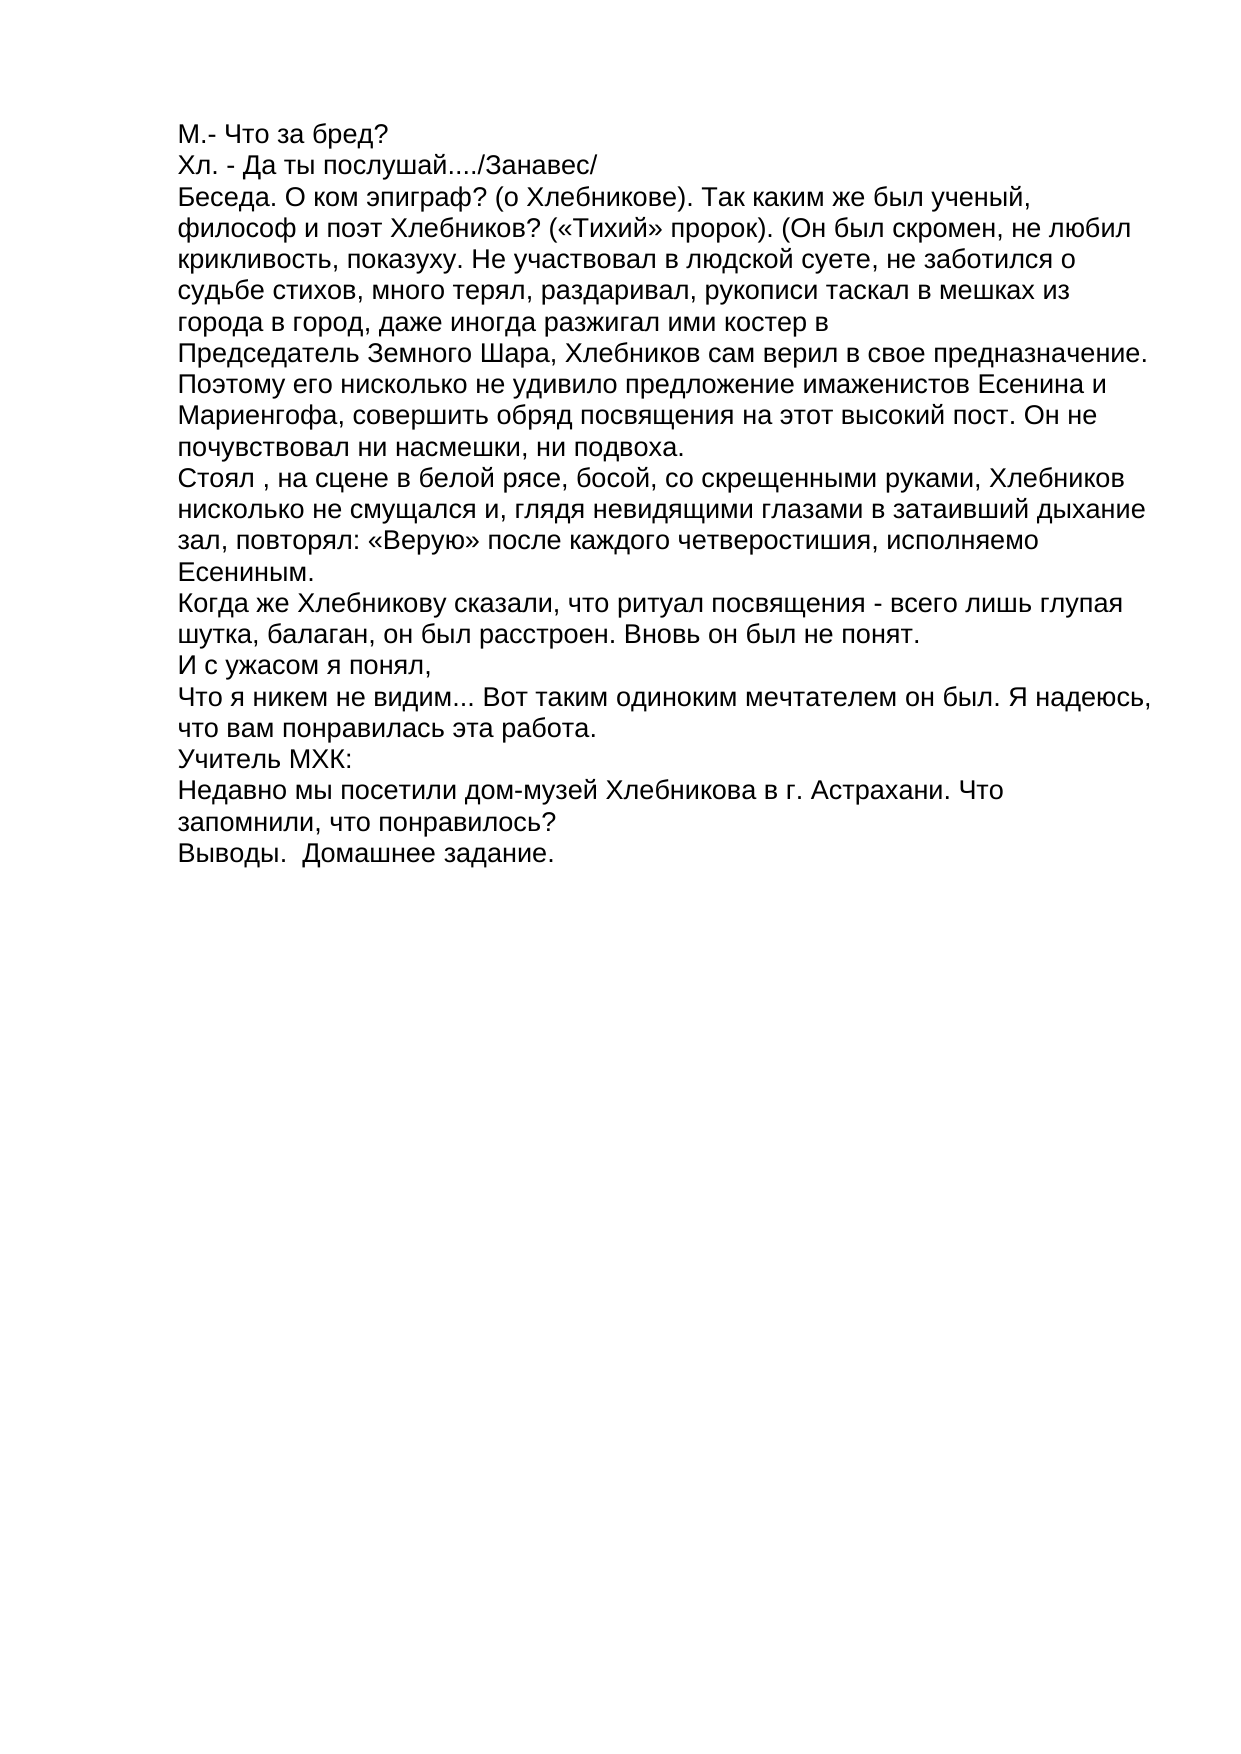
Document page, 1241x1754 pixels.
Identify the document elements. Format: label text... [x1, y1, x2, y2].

text Хл. - Да ты послушай..../Занавес/ [177, 149, 1152, 181]
text Беседа. О ком эпиграф? (о Хлебникове). Так каким же был ученый, философ и поэт Хлебников? («Тихий» пророк). (Он был скромен, не любил крикливость, показуху. Не участвовал в людской суете, не заботился о судьбе стихов, много терял, раздаривал, рукописи таскал в мешках из города в город, даже иногда разжигал ими костер в [177, 181, 1152, 337]
text Что я никем не видим... Вот таким одиноким мечтателем он был. Я надеюсь, что вам понравилась эта работа. [177, 681, 1152, 743]
text Недавно мы посетили дом-музей Хлебникова в г. Астрахани. Что запомнили, что понравилось? [177, 774, 1152, 837]
text зал, повторял: «Верую» после каждого четверостишия, исполняемо [177, 524, 1152, 556]
text Учитель МХК: [177, 743, 1152, 774]
text Когда же Хлебникову сказали, что ритуал посвящения - всего лишь глупая [177, 587, 1152, 618]
text Поэтому его нисколько не удивило предложение имаженистов Есенина и [177, 368, 1152, 399]
text И с ужасом я понял, [177, 649, 1152, 681]
text Мариенгофа, совершить обряд посвящения на этот высокий пост. Он не [177, 399, 1152, 431]
text шутка, балаган, он был расстроен. Вновь он был не понят. [177, 618, 1152, 649]
text М.- Что за бред? [177, 118, 1152, 149]
text Выводы. Домашнее задание. [177, 837, 1152, 868]
text почувствовал ни насмешки, ни подвоха. [177, 431, 1152, 462]
text нисколько не смущался и, глядя невидящими глазами в затаивший дыхание [177, 493, 1152, 524]
text Председатель Земного Шара, Хлебников сам верил в свое предназначение. [177, 337, 1152, 368]
text Стоял , на сцене в белой рясе, босой, со скрещенными руками, Хлебников [177, 462, 1152, 493]
text Есениным. [177, 556, 1152, 587]
